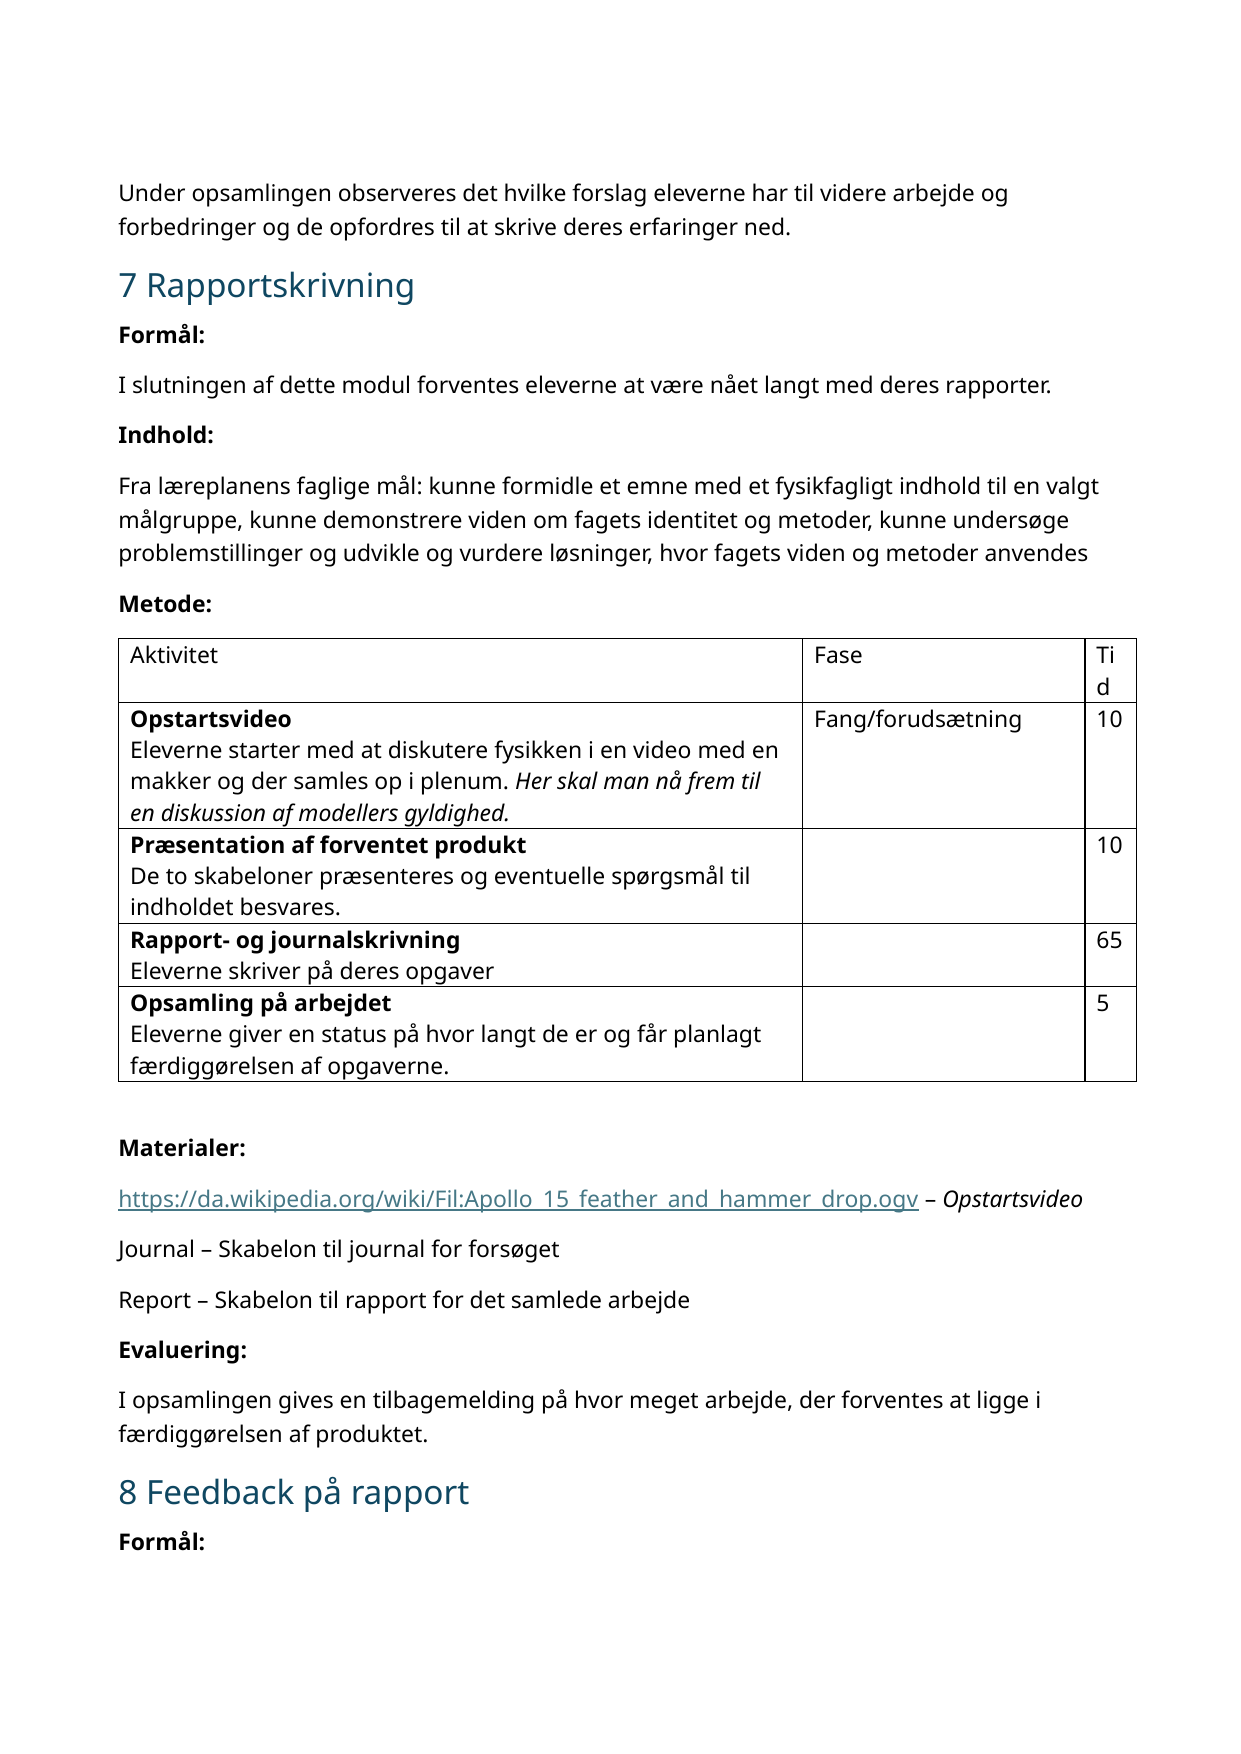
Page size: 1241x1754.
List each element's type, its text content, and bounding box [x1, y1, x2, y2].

table_cell Opsamling på arbejdet Eleverne giver en status på hvor langt de er og får planlagt færdiggørelsen af opgaverne. [119, 987, 802, 1081]
table_cell Fang/forudsætning [803, 703, 1084, 828]
table_cell [803, 924, 1084, 986]
text Metode: [118, 588, 1122, 619]
text Journal – Skabelon til journal for forsøget [118, 1233, 1122, 1264]
table_header Tid [1086, 639, 1136, 702]
text Evaluering: [118, 1334, 1122, 1365]
text I opsamlingen gives en tilbagemelding på hvor meget arbejde, der forventes at ligge i færdiggørelsen af produktet. [118, 1384, 1122, 1449]
table_cell Opstartsvideo Eleverne starter med at diskutere fysikken i en video med en makker og der samles op i plenum. Her skal man nå frem til en diskussion af modellers gyldighed. [119, 703, 802, 828]
table_cell Rapport- og journalskrivning Eleverne skriver på deres opgaver [119, 924, 802, 986]
text Indhold: [118, 419, 1122, 451]
table_cell [803, 987, 1084, 1081]
text Formål: [118, 1526, 1122, 1557]
text Materialer: [118, 1132, 1122, 1164]
table_header Fase [803, 639, 1084, 702]
table_cell 5 [1086, 987, 1136, 1081]
subtitle 8 Feedback på rapport [118, 1469, 1122, 1514]
table_cell [803, 829, 1084, 923]
text I slutningen af dette modul forventes eleverne at være nået langt med deres rapporter. [118, 369, 1122, 400]
subtitle 7 Rapportskrivning [118, 261, 1122, 307]
text Formål: [118, 319, 1122, 350]
table_header Aktivitet [119, 639, 802, 702]
table_cell 10 [1086, 829, 1136, 923]
table_cell 10 [1086, 703, 1136, 828]
table_cell 65 [1086, 924, 1136, 986]
text Under opsamlingen observeres det hvilke forslag eleverne har til videre arbejde og forbedringer og de opfordres til at skrive deres erfaringer ned. [118, 177, 1122, 242]
text Report – Skabelon til rapport for det samlede arbejde [118, 1284, 1122, 1315]
text Fra læreplanens faglige mål: kunne formidle et emne med et fysikfagligt indhold til en valgt målgruppe, kunne demonstrere viden om fagets identitet og metoder, kunne undersøge problemstillinger og udvikle og vurdere løsninger, hvor fagets viden og metoder anvendes [118, 470, 1122, 569]
text https://da.wikipedia.org/wiki/Fil:Apollo_15_feather_and_hammer_drop.ogv – Opstartsvideo [118, 1183, 1122, 1214]
table_cell Præsentation af forventet produkt De to skabeloner præsenteres og eventuelle spørgsmål til indholdet besvares. [119, 829, 802, 923]
